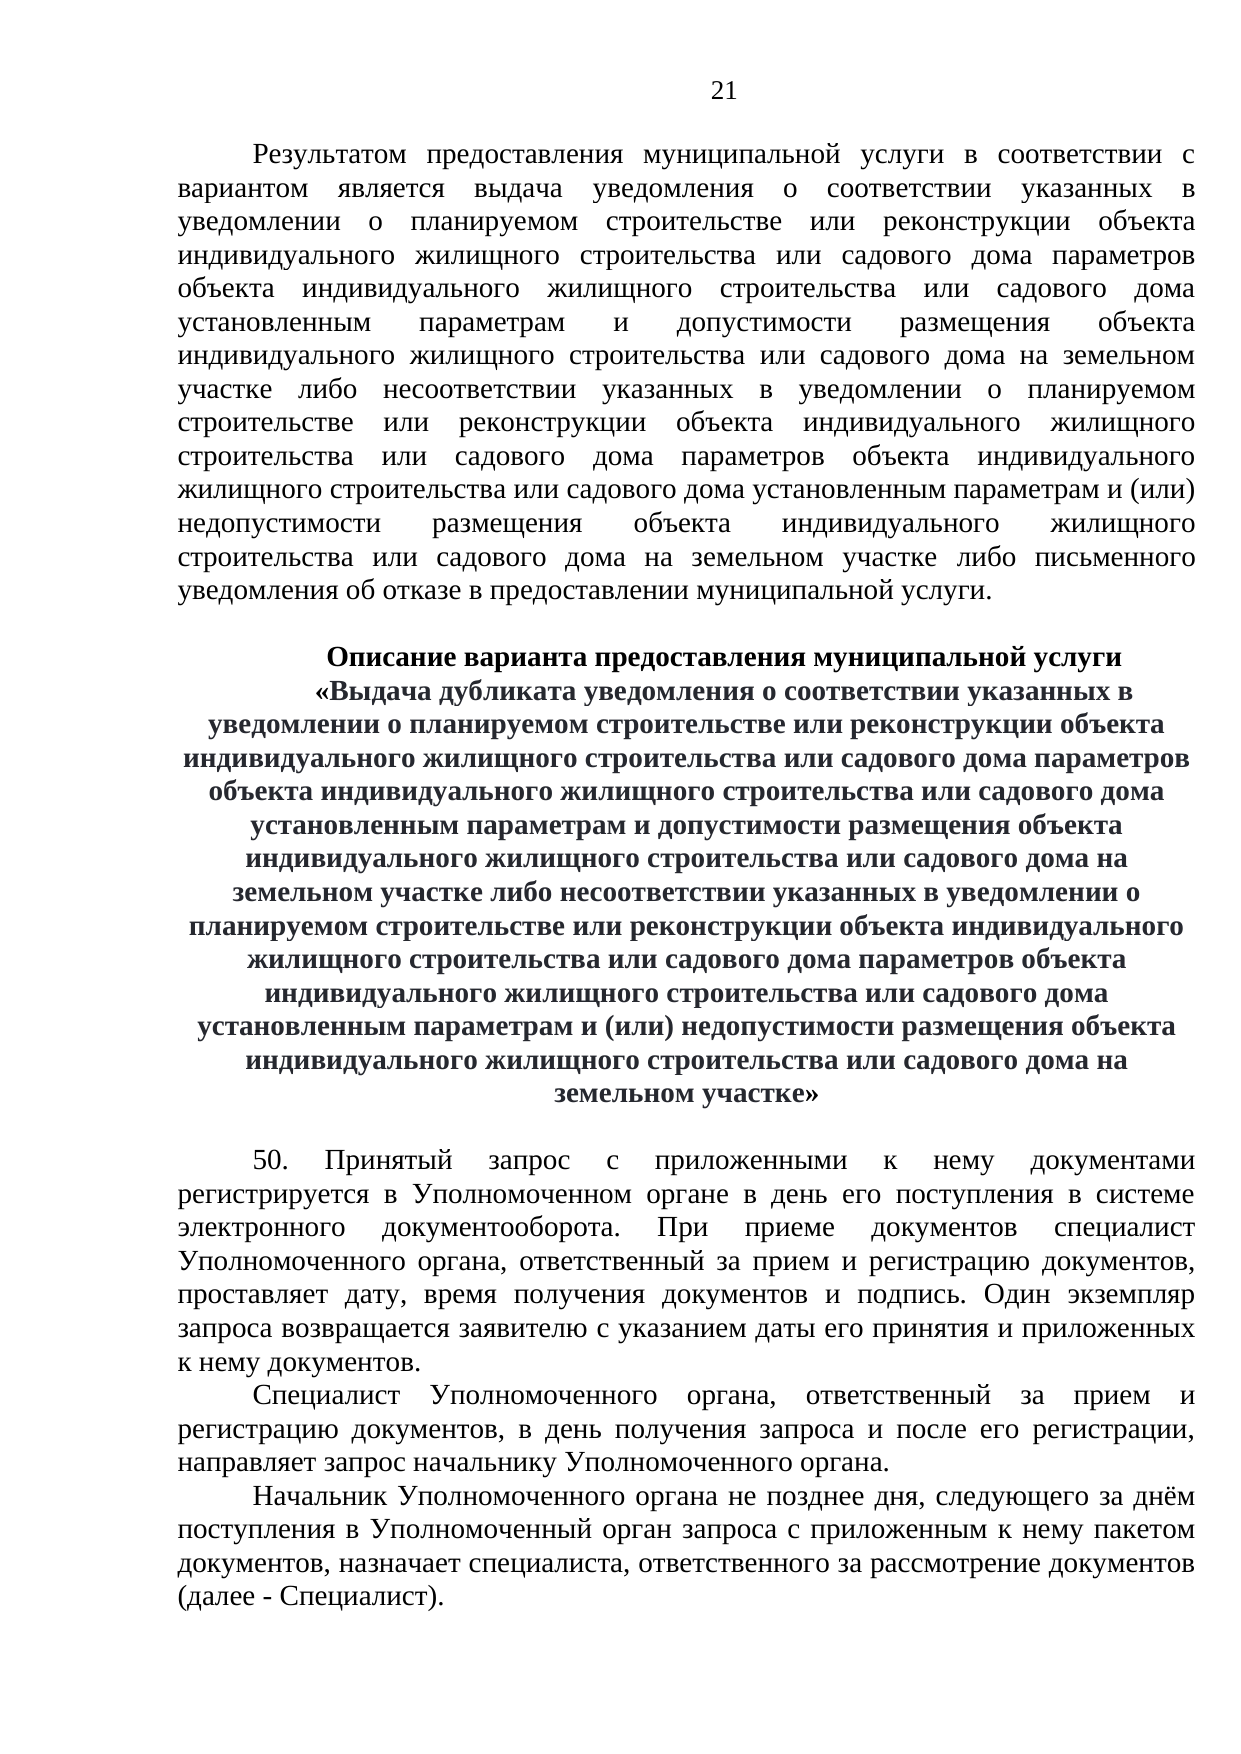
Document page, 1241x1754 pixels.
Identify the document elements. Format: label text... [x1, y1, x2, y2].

subtitle «Выдача дубликата уведомления о соответствии указанных в уведомлении о планируемом строительстве или реконструкции объекта индивидуального жилищного строительства или садового дома параметров объекта индивидуального жилищного строительства или садового дома установленным параметрам и допустимости размещения объекта индивидуального жилищного строительства или садового дома на земельном участке либо несоответствии указанных в уведомлении о планируемом строительстве или реконструкции объекта индивидуального жилищного строительства или садового дома параметров объекта индивидуального жилищного строительства или садового дома установленным параметрам и (или) недопустимости размещения объекта индивидуального жилищного строительства или садового дома на земельном участке» [177, 673, 1196, 1109]
subtitle Описание варианта предоставления муниципальной услуги [177, 639, 1196, 673]
text Результатом предоставления муниципальной услуги в соответствии с вариантом является выдача уведомления о соответствии указанных в уведомлении о планируемом строительстве или реконструкции объекта индивидуального жилищного строительства или садового дома параметров объекта индивидуального жилищного строительства или садового дома установленным параметрам и допустимости размещения объекта индивидуального жилищного строительства или садового дома на земельном участке либо несоответствии указанных в уведомлении о планируемом строительстве или реконструкции объекта индивидуального жилищного строительства или садового дома параметров объекта индивидуального жилищного строительства или садового дома установленным параметрам и (или) недопустимости размещения объекта индивидуального жилищного строительства или садового дома на земельном участке либо письменного уведомления об отказе в предоставлении муниципальной услуги. [177, 136, 1196, 203]
text Результатом предоставления муниципальной услуги в соответствии с вариантом является выдача уведомления о соответствии указанных в уведомлении о планируемом строительстве или реконструкции объекта индивидуального жилищного строительства или садового дома параметров объекта индивидуального жилищного строительства или садового дома установленным параметрам и допустимости размещения объекта индивидуального жилищного строительства или садового дома на земельном участке либо несоответствии указанных в уведомлении о планируемом строительстве или реконструкции объекта индивидуального жилищного строительства или садового дома параметров объекта индивидуального жилищного строительства или садового дома установленным параметрам и (или) недопустимости размещения объекта индивидуального жилищного строительства или садового дома на земельном участке либо письменного уведомления об отказе в предоставлении муниципальной услуги. [177, 539, 1196, 606]
text Начальник Уполномоченного органа не позднее дня, следующего за днём поступления в Уполномоченный орган запроса с приложенным к нему пакетом документов, назначает специалиста, ответственного за рассмотрение документов (далее - Специалист). [177, 1478, 1196, 1612]
text Специалист Уполномоченного органа, ответственный за прием и регистрацию документов, в день получения запроса и после его регистрации, направляет запрос начальнику Уполномоченного органа. [177, 1377, 1196, 1478]
text 50. Принятый запрос с приложенными к нему документами регистрируется в Уполномоченном органе в день его поступления в системе электронного документооборота. При приеме документов специалист Уполномоченного органа, ответственный за прием и регистрацию документов, проставляет дату, время получения документов и подпись. Один экземпляр запроса возвращается заявителю с указанием даты его принятия и приложенных к нему документов. [177, 1142, 1196, 1377]
